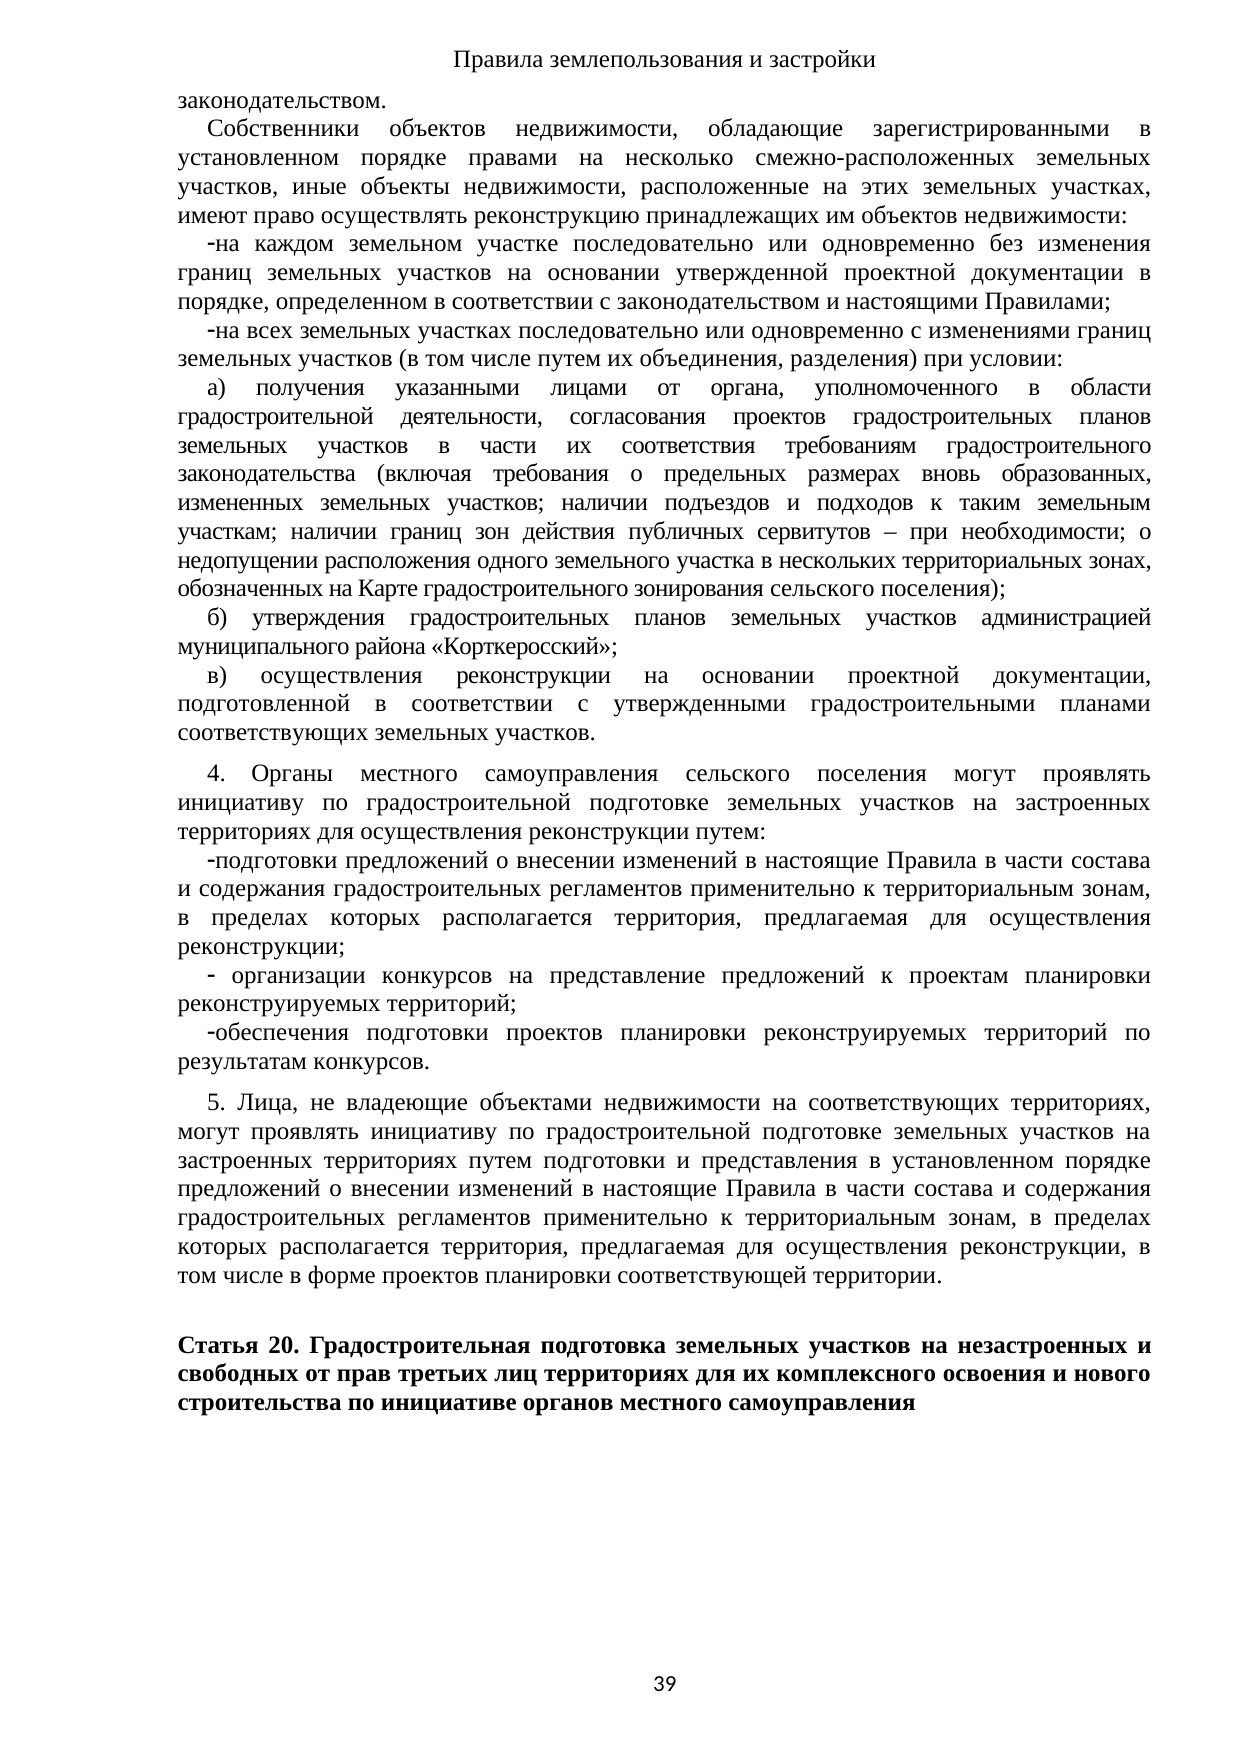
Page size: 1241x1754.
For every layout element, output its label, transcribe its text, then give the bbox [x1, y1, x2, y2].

list б) утверждения градостроительных планов земельных участков администрацией муниципального района «Корткеросский»; [177, 602, 1152, 660]
text на всех земельных участках последовательно или одновременно с изменениями границ земельных участков (в том числе путем их объединения, разделения) при условии: [177, 315, 1152, 372]
list Органы местного самоуправления сельского поселения могут проявлять инициативу по градостроительной подготовке земельных участков на застроенных территориях для осуществления реконструкции путем: [177, 758, 1152, 845]
text Собственники объектов недвижимости, обладающие зарегистрированными в установленном порядке правами на несколько смежно-расположенных земельных участков, иные объекты недвижимости, расположенные на этих земельных участках, имеют право осуществлять реконструкцию принадлежащих им объектов недвижимости: [177, 113, 1152, 228]
text организации конкурсов на представление предложений к проектам планировки реконструируемых территорий; [177, 960, 1152, 1017]
text подготовки предложений о внесении изменений в настоящие Правила в части состава и содержания градостроительных регламентов применительно к территориальным зонам, в пределах которых располагается территория, предлагаемая для осуществления реконструкции; [177, 845, 1152, 960]
text обеспечения подготовки проектов планировки реконструируемых территорий по результатам конкурсов. [177, 1017, 1152, 1075]
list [177, 85, 1152, 113]
text на каждом земельном участке последовательно или одновременно без изменения границ земельных участков на основании утвержденной проектной документации в порядке, определенном в соответствии с законодательством и настоящими Правилами; [177, 228, 1152, 315]
list в) осуществления реконструкции на основании проектной документации, подготовленной в соответствии с утвержденными градостроительными планами соответствующих земельных участков. [177, 660, 1152, 746]
list а) получения указанными лицами от органа, уполномоченного в области градостроительной деятельности, согласования проектов градостроительных планов земельных участков в части их соответствия требованиям градостроительного законодательства (включая требования о предельных размерах вновь образованных, измененных земельных участков; наличии подъездов и подходов к таким земельным участкам; наличии границ зон действия публичных сервитутов – при необходимости; о недопущении расположения одного земельного участка в нескольких территориальных зонах, обозначенных на Карте градостроительного зонирования сельского поселения); [177, 372, 1152, 602]
text Статья 20. Градостроительная подготовка земельных участков на незастроенных и свободных от прав третьих лиц территориях для их комплексного освоения и нового строительства по инициативе органов местного самоуправления [177, 1330, 1152, 1416]
text 5. Лица, не владеющие объектами недвижимости на соответствующих территориях, могут проявлять инициативу по градостроительной подготовке земельных участков на застроенных территориях путем подготовки и представления в установленном порядке предложений о внесении изменений в настоящие Правила в части состава и содержания градостроительных регламентов применительно к территориальным зонам, в пределах которых располагается территория, предлагаемая для осуществления реконструкции, в том числе в форме проектов планировки соответствующей территории. [177, 1087, 1152, 1288]
